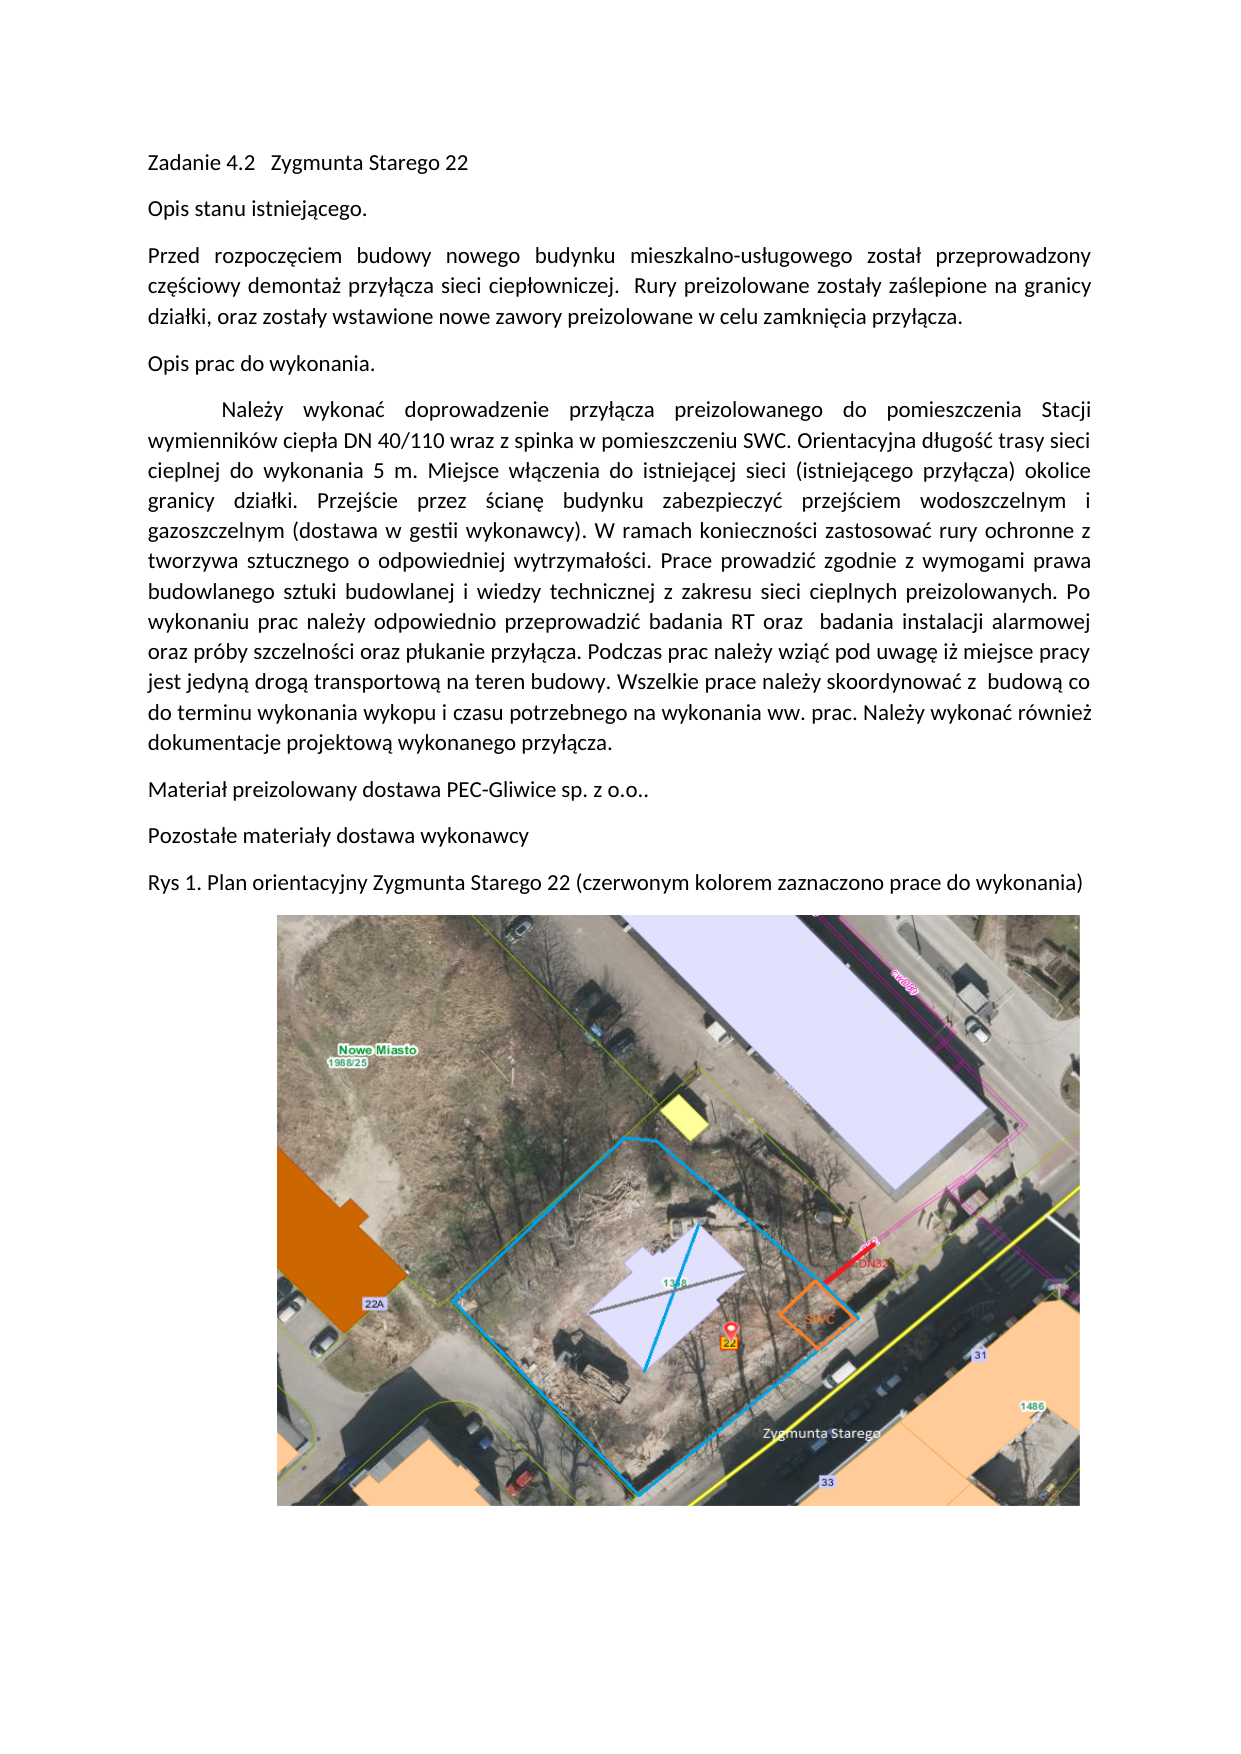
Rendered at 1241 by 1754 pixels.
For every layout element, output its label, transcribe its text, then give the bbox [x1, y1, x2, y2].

text Opis prac do wykonania. [148, 349, 1093, 377]
text Materiał preizolowany dostawa PEC-Gliwice sp. z o.o.. [148, 775, 1093, 803]
text Należy wykonać doprowadzenie przyłącza preizolowanego do pomieszczenia Stacji wymienników ciepła DN 40/110 wraz z spinka w pomieszczeniu SWC. Orientacyjna długość trasy sieci cieplnej do wykonania 5 m. Miejsce włączenia do istniejącej sieci (istniejącego przyłącza) okolice granicy działki. Przejście przez ścianę budynku zabezpieczyć przejściem wodoszczelnym i gazoszczelnym (dostawa w gestii wykonawcy). W ramach konieczności zastosować rury ochronne z tworzywa sztucznego o odpowiedniej wytrzymałości. Prace prowadzić zgodnie z wymogami prawa budowlanego sztuki budowlanej i wiedzy technicznej z zakresu sieci cieplnych preizolowanych. Po wykonaniu prac należy odpowiednio przeprowadzić badania RT oraz badania instalacji alarmowej oraz próby szczelności oraz płukanie przyłącza. Podczas prac należy wziąć pod uwagę iż miejsce pracy jest jedyną drogą transportową na teren budowy. Wszelkie prace należy skoordynować z budową co do terminu wykonania wykopu i czasu potrzebnego na wykonania ww. prac. Należy wykonać również dokumentacje projektową wykonanego przyłącza. [148, 396, 1093, 756]
text Rys 1. Plan orientacyjny Zygmunta Starego 22 (czerwonym kolorem zaznaczono prace do wykonania) [148, 868, 1093, 896]
picture [277, 915, 1241, 1564]
text Pozostałe materiały dostawa wykonawcy [148, 822, 1093, 849]
text Opis stanu istniejącego. [148, 194, 1093, 222]
text Zadanie 4.2 Zygmunta Starego 22 [148, 148, 1093, 176]
text Przed rozpoczęciem budowy nowego budynku mieszkalno-usługowego został przeprowadzony częściowy demontaż przyłącza sieci ciepłowniczej. Rury preizolowane zostały zaślepione na granicy działki, oraz zostały wstawione nowe zawory preizolowane w celu zamknięcia przyłącza. [148, 241, 1093, 330]
